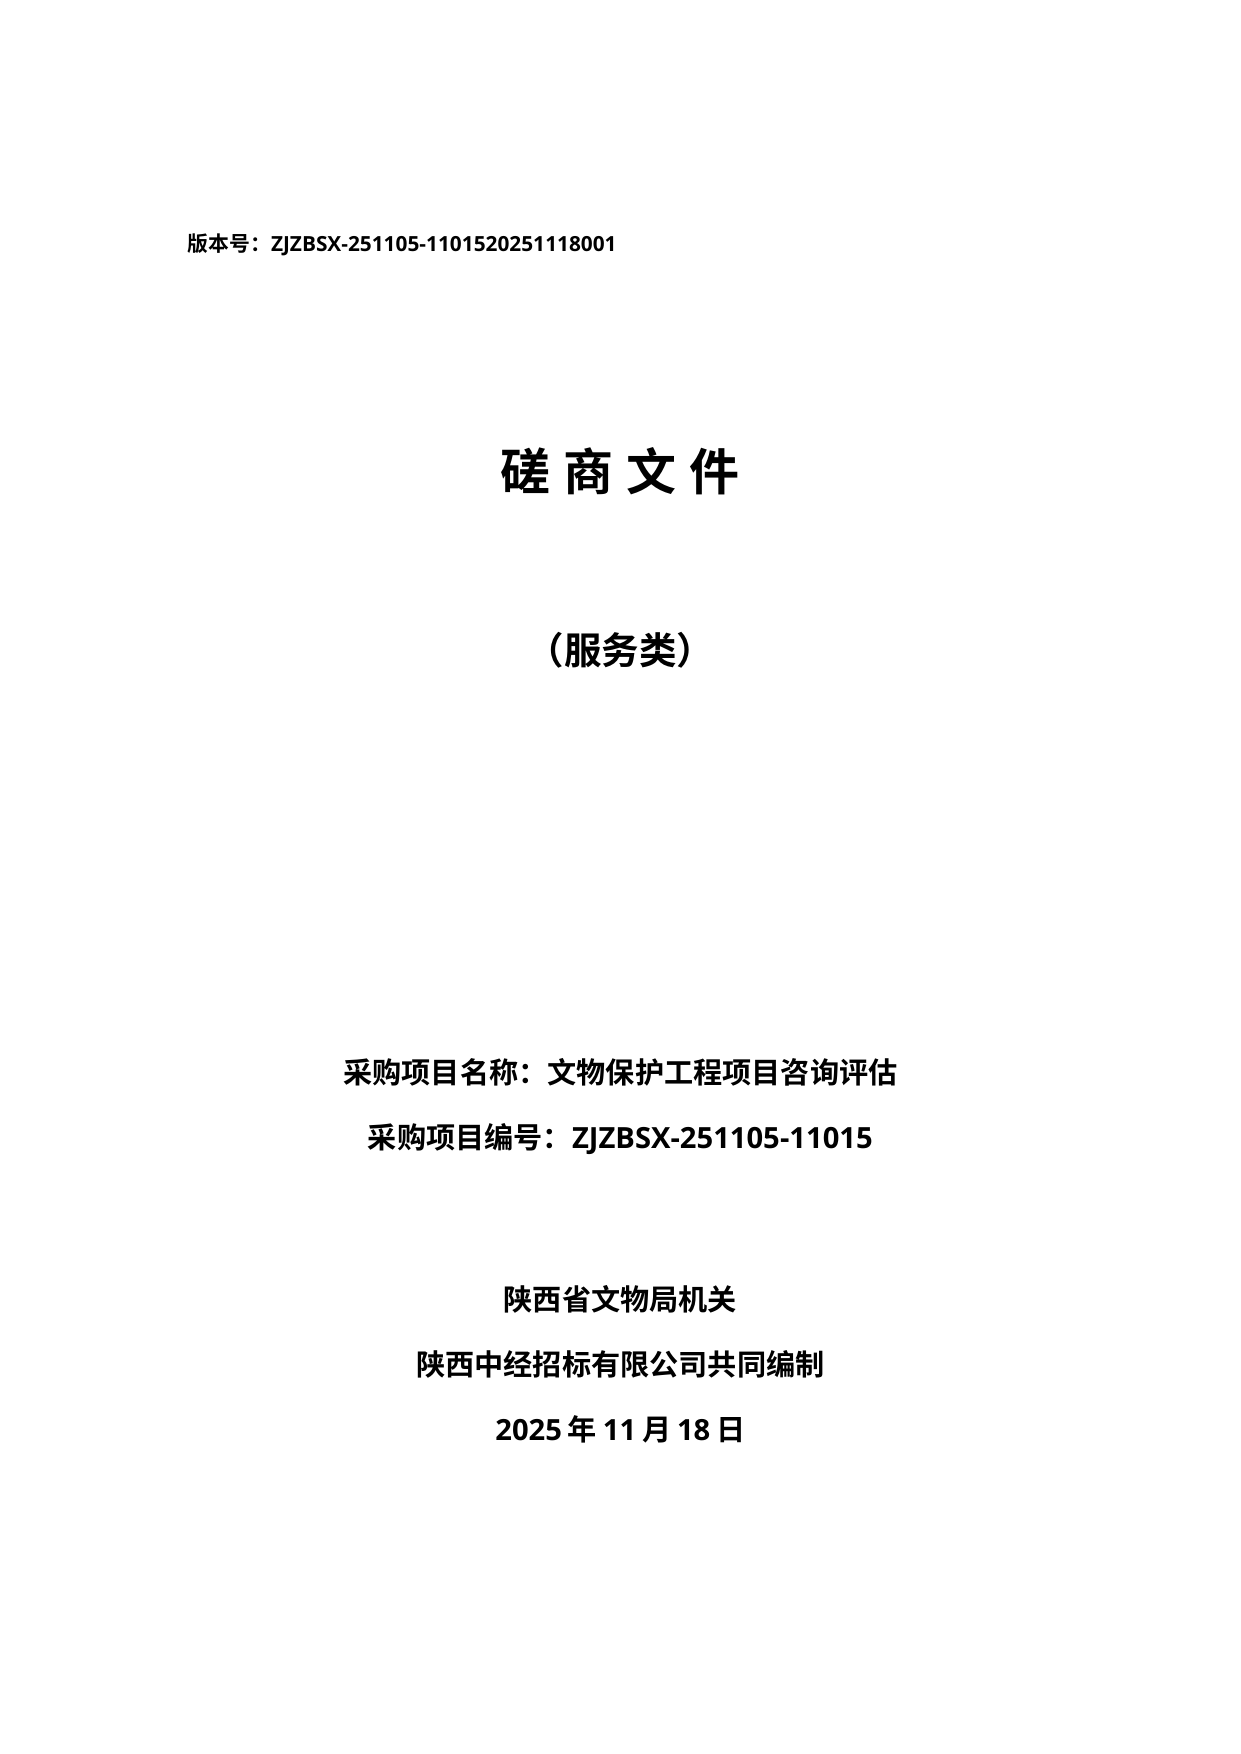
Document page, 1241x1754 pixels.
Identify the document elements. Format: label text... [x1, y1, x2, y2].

text 2025年11月18日 [187, 1397, 1053, 1462]
text 版本号：ZJZBSX-251105-1101520251118001 [187, 227, 1053, 422]
text 陕西省文物局机关 [187, 1267, 1053, 1332]
text 磋 商 文 件 [187, 422, 1053, 617]
text 采购项目名称：文物保护工程项目咨询评估 [187, 1039, 1053, 1104]
text 陕西中经招标有限公司共同编制 [187, 1332, 1053, 1397]
text （服务类） [187, 617, 1053, 1039]
text 采购项目编号：ZJZBSX-251105-11015 [187, 1104, 1053, 1267]
